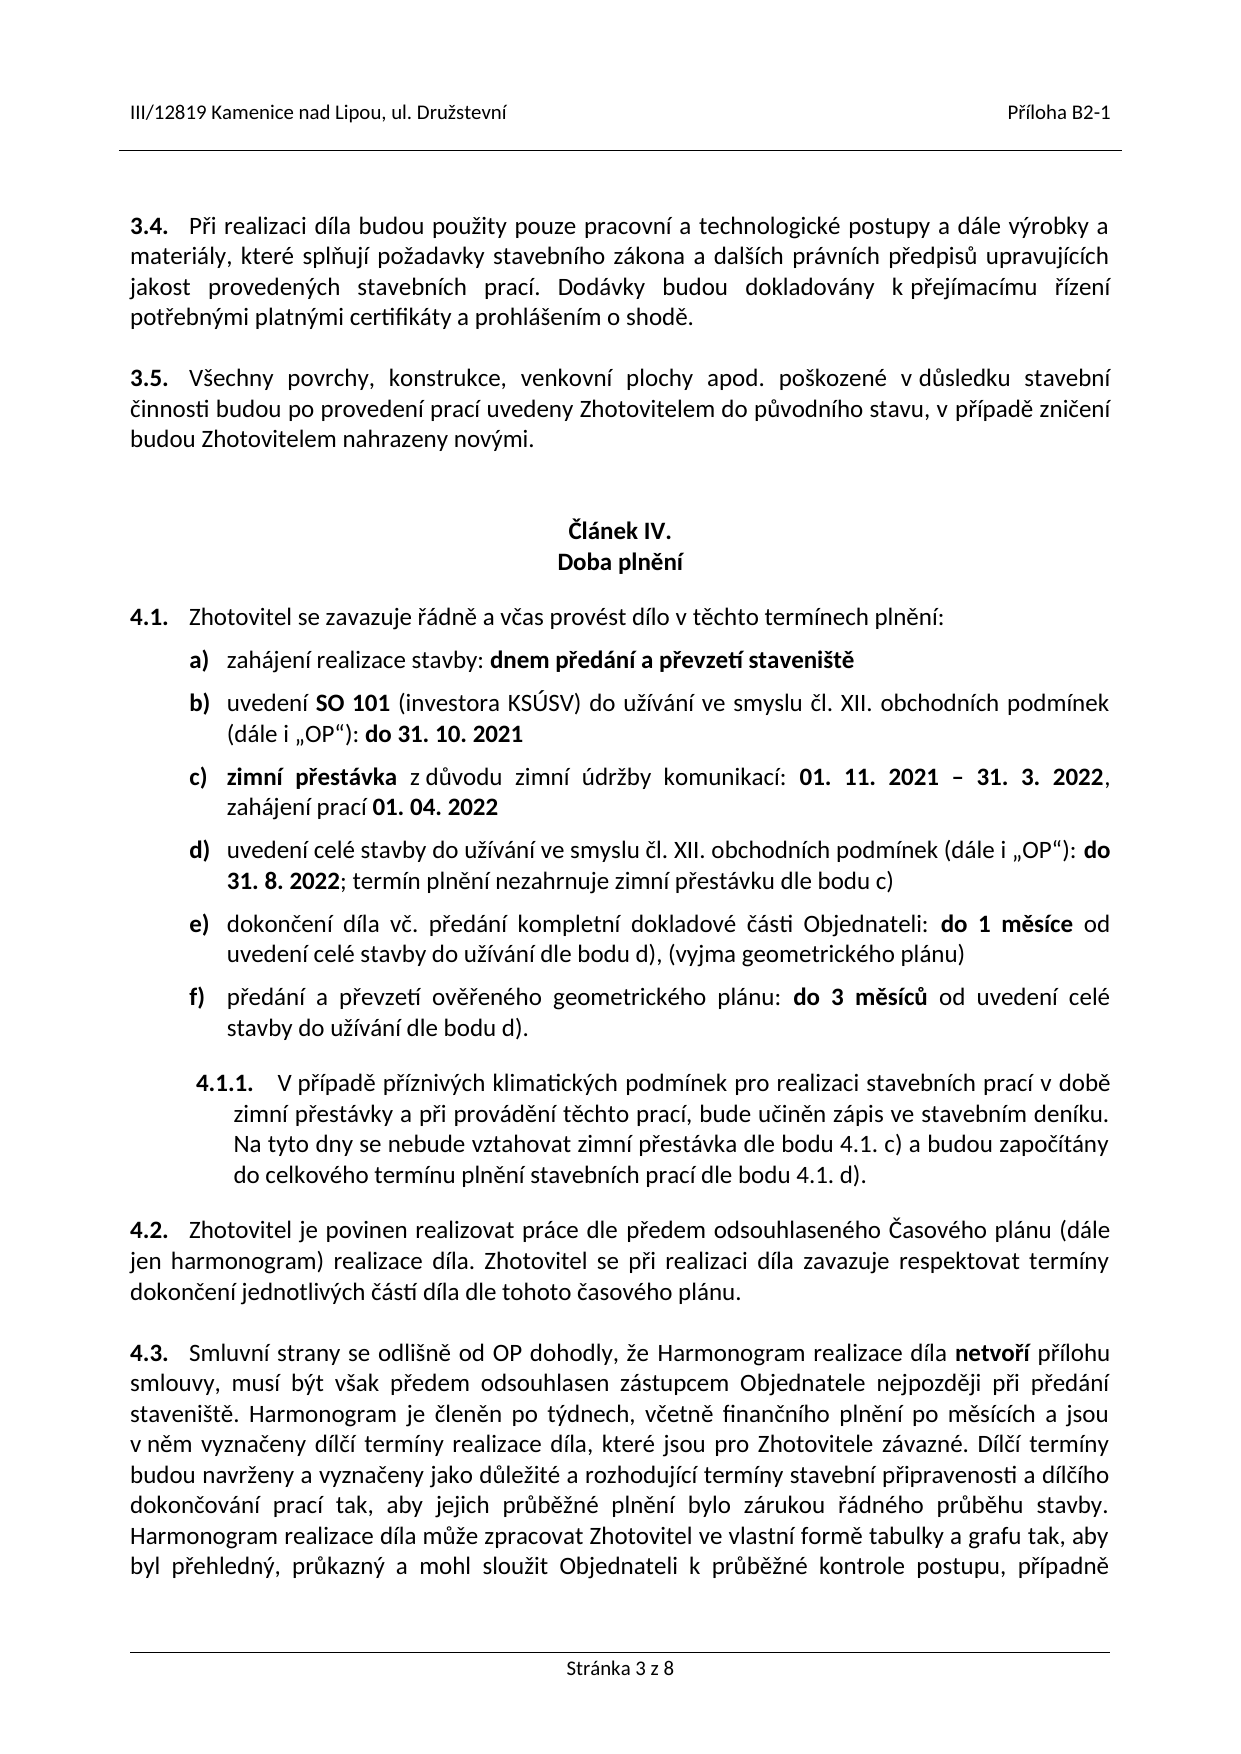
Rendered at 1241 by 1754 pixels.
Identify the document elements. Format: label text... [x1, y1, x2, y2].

text Článek IV. [130, 515, 1110, 546]
list uvedení celé stavby do užívání ve smyslu čl. XII. obchodních podmínek (dále i „OP“): do 31. 8. 2022; termín plnění nezahrnuje zimní přestávku dle bodu c) [189, 834, 1110, 895]
list předání a převzetí ověřeného geometrického plánu: do 3 měsíců od uvedení celé stavby do užívání dle bodu d). [189, 981, 1110, 1042]
list uvedení SO 101 (investora KSÚSV) do užívání ve smyslu čl. XII. obchodních podmínek (dále i „OP“): do 31. 10. 2021 [189, 687, 1110, 748]
list dokončení díla vč. předání kompletní dokladové části Objednateli: do 1 měsíce od uvedení celé stavby do užívání dle bodu d), (vyjma geometrického plánu) [189, 908, 1110, 969]
list Při realizaci díla budou použity pouze pracovní a technologické postupy a dále výrobky a materiály, které splňují požadavky stavebního zákona a dalších právních předpisů upravujících jakost provedených stavebních prací. Dodávky budou dokladovány k přejímacímu řízení potřebnými platnými certifikáty a prohlášením o shodě. [130, 210, 1110, 332]
list Zhotovitel se zavazuje řádně a včas provést dílo v těchto termínech plnění: [130, 601, 1110, 632]
list V případě příznivých klimatických podmínek pro realizaci stavebních prací v době zimní přestávky a při provádění těchto prací, bude učiněn zápis ve stavebním deníku. Na tyto dny se nebude vztahovat zimní přestávka dle bodu 4.1. c) a budou započítány do celkového termínu plnění stavebních prací dle bodu 4.1. d). [196, 1067, 1110, 1189]
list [130, 1337, 1110, 1581]
list zimní přestávka z důvodu zimní údržby komunikací: 01. 11. 2021 – 31. 3. 2022, zahájení prací 01. 04. 2022 [189, 761, 1110, 822]
list Zhotovitel je povinen realizovat práce dle předem odsouhlaseného Časového plánu (dále jen harmonogram) realizace díla. Zhotovitel se při realizaci díla zavazuje respektovat termíny dokončení jednotlivých částí díla dle tohoto časového plánu. [130, 1214, 1110, 1306]
list zahájení realizace stavby: dnem předání a převzetí staveniště [189, 644, 1110, 675]
subtitle Doba plnění [130, 546, 1110, 576]
list Všechny povrchy, konstrukce, venkovní plochy apod. poškozené v důsledku stavební činnosti budou po provedení prací uvedeny Zhotovitelem do původního stavu, v případě zničení budou Zhotovitelem nahrazeny novými. [130, 363, 1110, 454]
